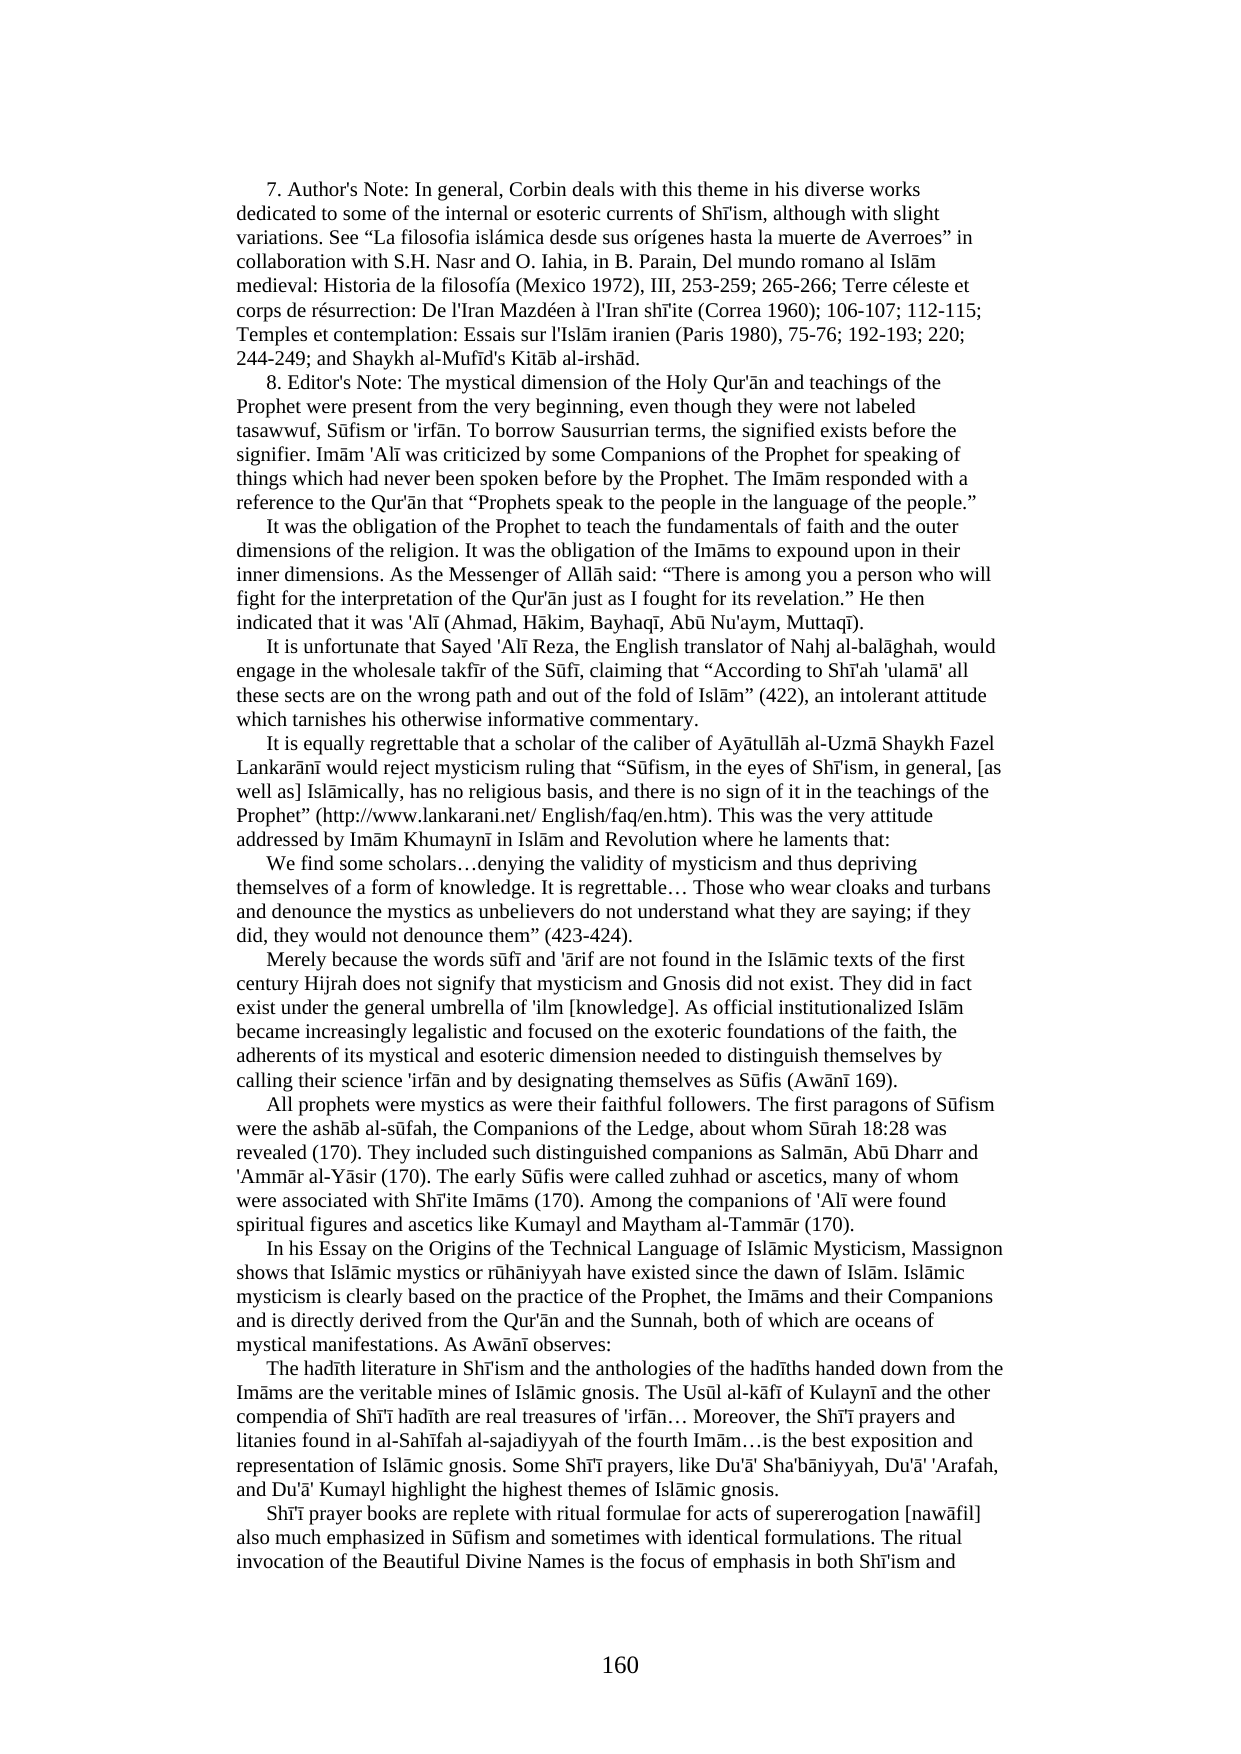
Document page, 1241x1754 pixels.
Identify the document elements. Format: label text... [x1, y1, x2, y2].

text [236, 1501, 1004, 1573]
text All prophets were mystics as were their faithful followers. The first paragons of Sūfism were the ashāb al-sūfah, the Companions of the Ledge, about whom Sūrah 18:28 was revealed (170). They included such distinguished companions as Salmān, Abū Dharr and 'Ammār al-Yāsir (170). The early Sūfis were called zuhhad or ascetics, many of whom were associated with Shī'ite Imāms (170). Among the companions of 'Alī were found spiritual figures and ascetics like Kumayl and Maytham al-Tammār (170). [236, 1092, 1004, 1236]
text It is equally regrettable that a scholar of the caliber of Ayātullāh al-Uzmā Shaykh Fazel Lankarānī would reject mysticism ruling that “Sūfism, in the eyes of Shī'ism, in general, [as well as] Islāmically, has no religious basis, and there is no sign of it in the teachings of the Prophet” (http://www.lankarani.net/ English/faq/en.htm). This was the very attitude addressed by Imām Khumaynī in Islām and Revolution where he laments that: [236, 731, 1004, 851]
text In his Essay on the Origins of the Technical Language of Islāmic Mysticism, Massignon shows that Islāmic mystics or rūhāniyyah have existed since the dawn of Islām. Islāmic mysticism is clearly based on the practice of the Prophet, the Imāms and their Companions and is directly derived from the Qur'ān and the Sunnah, both of which are oceans of mystical manifestations. As Awānī observes: [236, 1236, 1004, 1356]
text 7. Author's Note: In general, Corbin deals with this theme in his diverse works dedicated to some of the internal or esoteric currents of Shī'ism, although with slight variations. See “La filosofia islámica desde sus orígenes hasta la muerte de Averroes” in collaboration with S.H. Nasr and O. Iahia, in B. Parain, Del mundo romano al Islām medieval: Historia de la filosofía (Mexico 1972), III, 253-259; 265-266; Terre céleste et corps de résurrection: De l'Iran Mazdéen à l'Iran shī'ite (Correa 1960); 106-107; 112-115; Temples et contemplation: Essais sur l'Islām iranien (Paris 1980), 75-76; 192-193; 220; 244-249; and Shaykh al-Mufīd's Kitāb al-irshād. [236, 177, 1004, 370]
text We find some scholars…denying the validity of mysticism and thus depriving themselves of a form of knowledge. It is regrettable… Those who wear cloaks and turbans and denounce the mystics as unbelievers do not understand what they are saying; if they did, they would not denounce them” (423-424). [236, 851, 1004, 947]
text The hadīth literature in Shī'ism and the anthologies of the hadīths handed down from the Imāms are the veritable mines of Islāmic gnosis. The Usūl al-kāfī of Kulaynī and the other compendia of Shī'ī hadīth are real treasures of 'irfān… Moreover, the Shī'ī prayers and litanies found in al-Sahīfah al-sajadiyyah of the fourth Imām…is the best exposition and representation of Islāmic gnosis. Some Shī'ī prayers, like Du'ā' Sha'bāniyyah, Du'ā' 'Arafah, and Du'ā' Kumayl highlight the highest themes of Islāmic gnosis. [236, 1356, 1004, 1501]
text It is unfortunate that Sayed 'Alī Reza, the English translator of Nahj al-balāghah, would engage in the wholesale takfīr of the Sūfī, claiming that “According to Shī'ah 'ulamā' all these sects are on the wrong path and out of the fold of Islām” (422), an intolerant attitude which tarnishes his otherwise informative commentary. [236, 634, 1004, 731]
text Merely because the words sūfī and 'ārif are not found in the Islāmic texts of the first century Hijrah does not signify that mysticism and Gnosis did not exist. They did in fact exist under the general umbrella of 'ilm [knowledge]. As official institutionalized Islām became increasingly legalistic and focused on the exoteric foundations of the faith, the adherents of its mystical and esoteric dimension needed to distinguish themselves by calling their science 'irfān and by designating themselves as Sūfis (Awānī 169). [236, 947, 1004, 1092]
text 8. Editor's Note: The mystical dimension of the Holy Qur'ān and teachings of the Prophet were present from the very beginning, even though they were not labeled tasawwuf, Sūfism or 'irfān. To borrow Sausurrian terms, the signified exists before the signifier. Imām 'Alī was criticized by some Companions of the Prophet for speaking of things which had never been spoken before by the Prophet. The Imām responded with a reference to the Qur'ān that “Prophets speak to the people in the language of the people.” [236, 370, 1004, 514]
text It was the obligation of the Prophet to teach the fundamentals of faith and the outer dimensions of the religion. It was the obligation of the Imāms to expound upon in their inner dimensions. As the Messenger of Allāh said: “There is among you a person who will fight for the interpretation of the Qur'ān just as I fought for its revelation.” He then indicated that it was 'Alī (Ahmad, Hākim, Bayhaqī, Abū Nu'aym, Muttaqī). [236, 514, 1004, 634]
